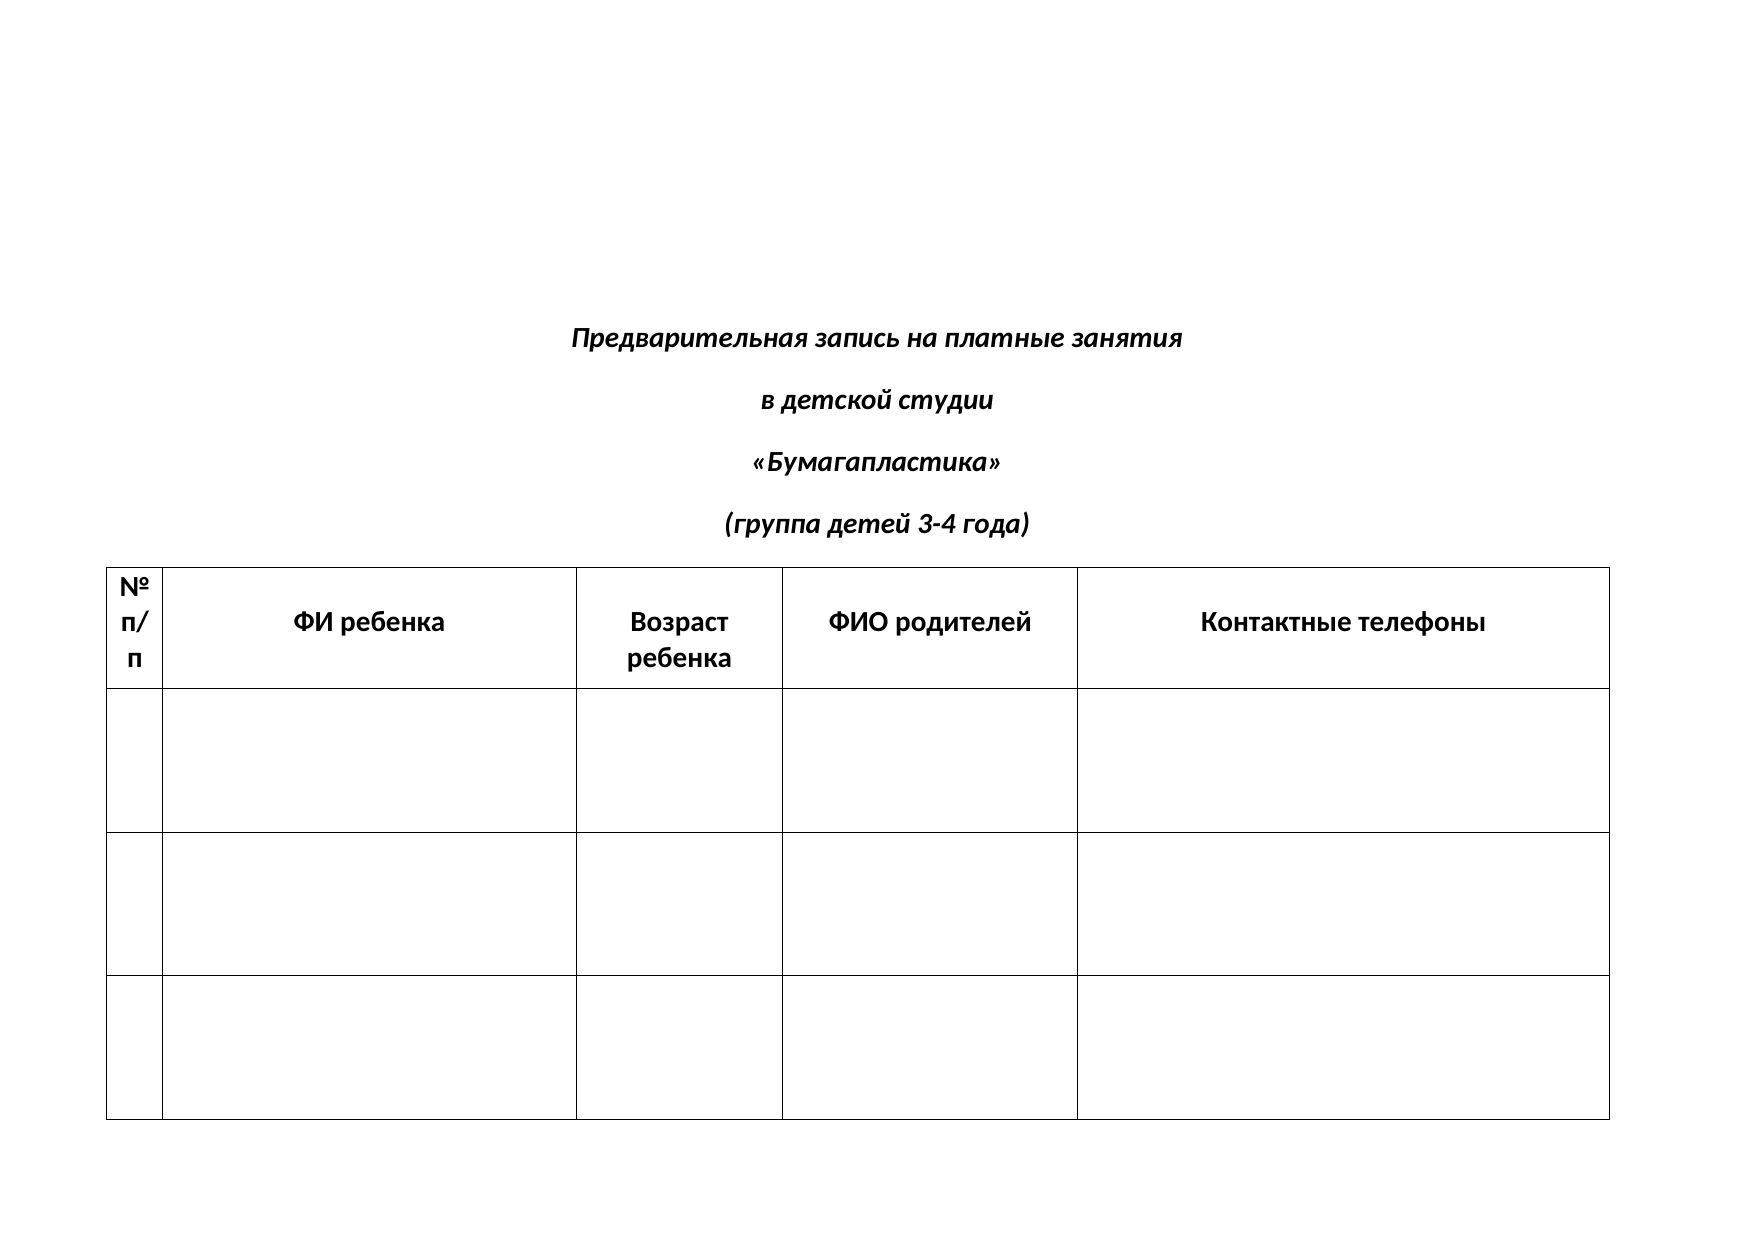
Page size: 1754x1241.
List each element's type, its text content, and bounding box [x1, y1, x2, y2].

text в детской студии [118, 381, 1636, 417]
table_cell [577, 833, 782, 975]
table_cell [1078, 976, 1609, 1119]
table_cell [163, 833, 576, 975]
table_cell [107, 689, 162, 832]
table_cell [107, 976, 162, 1119]
table_header Контактные телефоны [1078, 568, 1609, 688]
table_cell [163, 976, 576, 1119]
table_cell [783, 976, 1077, 1119]
table_header ФИО родителей [783, 568, 1077, 688]
table_cell [1078, 833, 1609, 975]
table_cell [783, 833, 1077, 975]
table_cell [783, 689, 1077, 832]
text (группа детей 3-4 года) [118, 505, 1636, 540]
text «Бумагапластика» [118, 443, 1636, 479]
text Предварительная запись на платные занятия [118, 319, 1636, 355]
table_header ФИ ребенка [163, 568, 576, 688]
table_header №п/п [107, 568, 162, 688]
table_cell [577, 689, 782, 832]
table_cell [577, 976, 782, 1119]
table_cell [107, 833, 162, 975]
table_header Возраст ребенка [577, 568, 782, 688]
table_cell [163, 689, 576, 832]
table_cell [1078, 689, 1609, 832]
